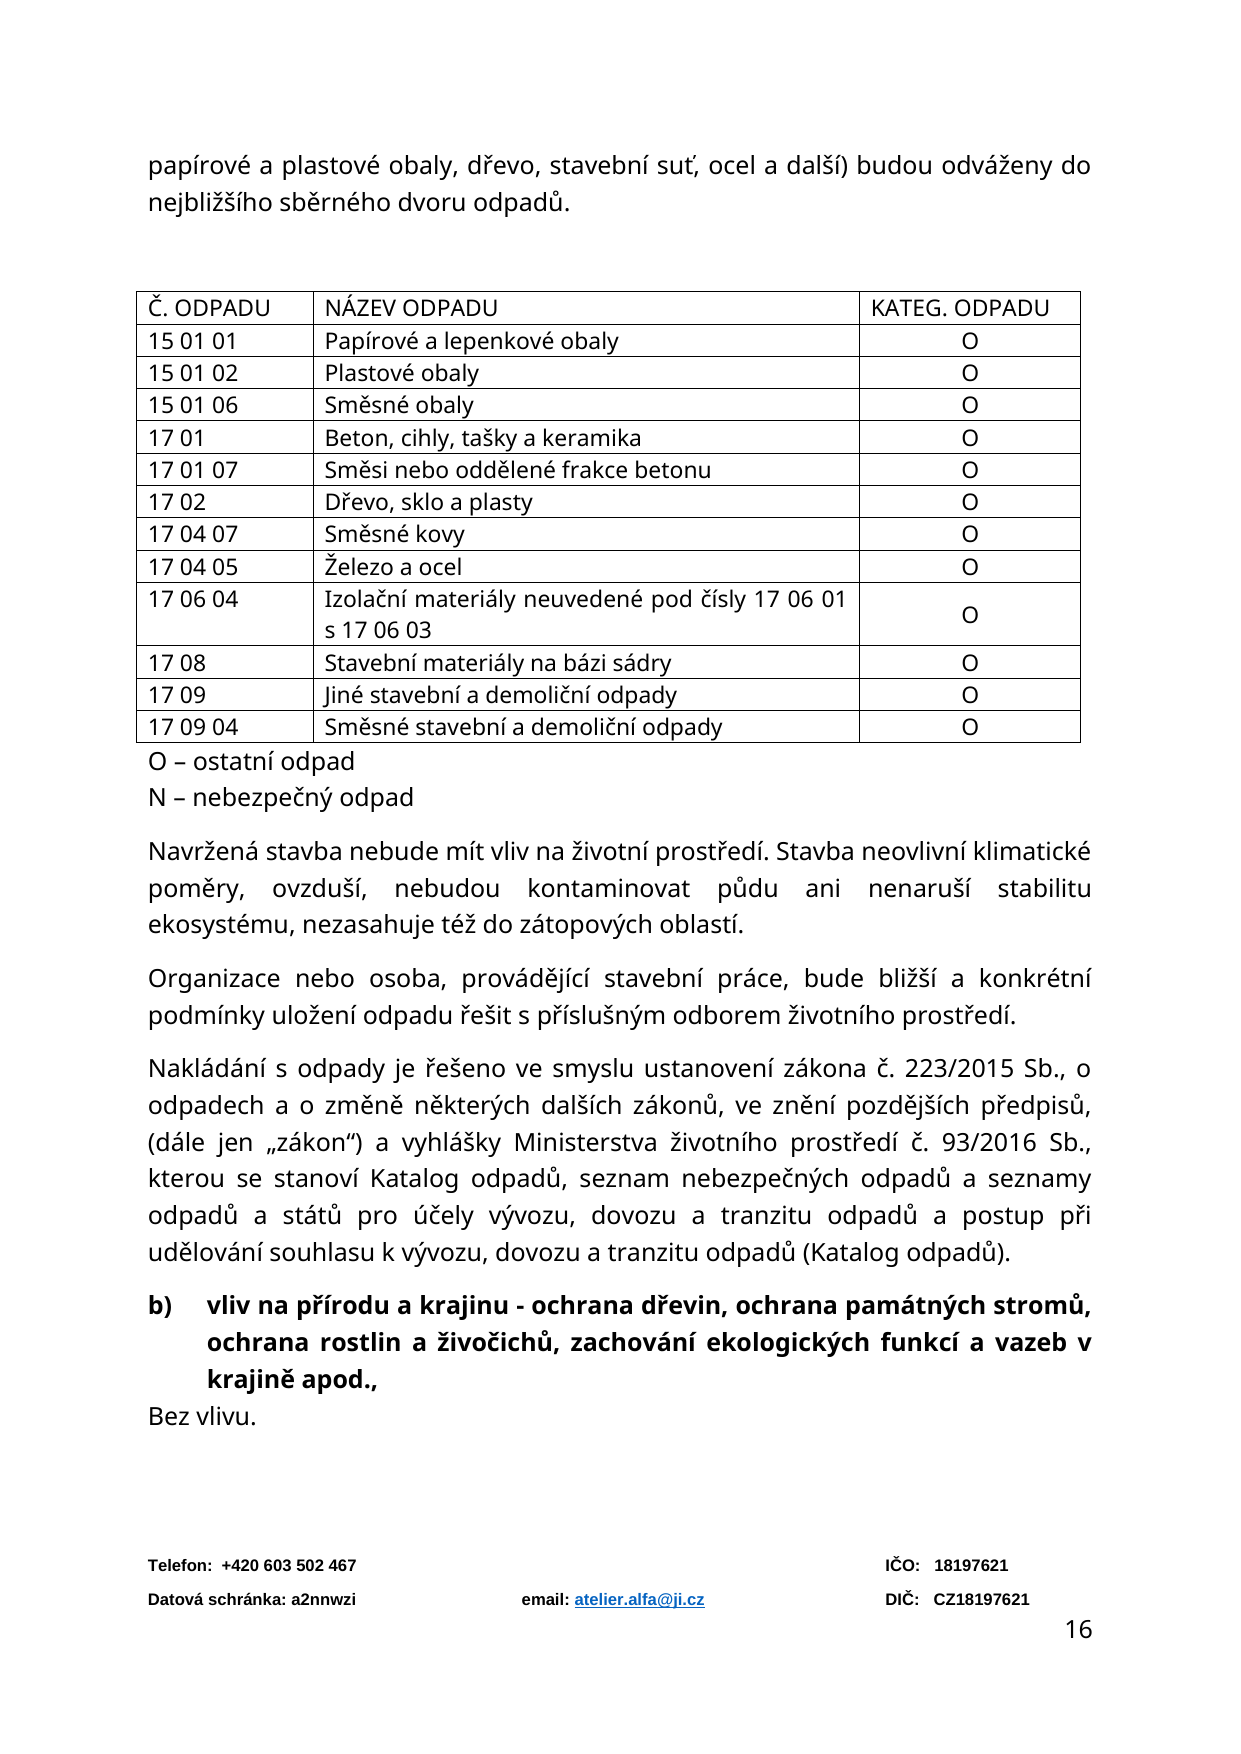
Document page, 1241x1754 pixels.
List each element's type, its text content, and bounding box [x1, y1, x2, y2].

table_cell 17 09 [137, 679, 313, 710]
table_cell Směsné obaly [314, 389, 859, 420]
table_cell 15 01 02 [137, 357, 313, 388]
table_cell Plastové obaly [314, 357, 859, 388]
subtitle vliv na přírodu a krajinu - ochrana dřevin, ochrana památných stromů, ochrana rostlin a živočichů, zachování ekologických funkcí a vazeb v krajině apod., [148, 1288, 1093, 1396]
table_cell O [860, 679, 1080, 710]
table_cell Směsi nebo oddělené frakce betonu [314, 454, 859, 485]
text Organizace nebo osoba, provádějící stavební práce, bude bližší a konkrétní podmínky uložení odpadu řešit s příslušným odborem životního prostředí. [148, 961, 1093, 1031]
table_cell 15 01 06 [137, 389, 313, 420]
table_cell Beton, cihly, tašky a keramika [314, 421, 859, 453]
table_cell 17 09 04 [137, 711, 313, 742]
table_cell Izolační materiály neuvedené pod čísly 17 06 01 s 17 06 03 [314, 583, 859, 645]
table_cell O [860, 421, 1080, 453]
table_cell O [860, 325, 1080, 356]
table_cell Směsné kovy [314, 518, 859, 549]
text Nakládání s odpady je řešeno ve smyslu ustanovení zákona č. 223/2015 Sb., o odpadech a o změně některých dalších zákonů, ve znění pozdějších předpisů, (dále jen „zákon“) a vyhlášky Ministerstva životního prostředí č. 93/2016 Sb., kterou se stanoví Katalog odpadů, seznam nebezpečných odpadů a seznamy odpadů a států pro účely vývozu, dovozu a tranzitu odpadů a postup při udělování souhlasu k vývozu, dovozu a tranzitu odpadů (Katalog odpadů). [148, 1051, 1093, 1269]
text Navržená stavba nebude mít vliv na životní prostředí. Stavba neovlivní klimatické poměry, ovzduší, nebudou kontaminovat půdu ani nenaruší stabilitu ekosystému, nezasahuje též do zátopových oblastí. [148, 833, 1093, 941]
table_cell 17 04 07 [137, 518, 313, 549]
table_cell O [860, 486, 1080, 517]
table_cell 17 04 05 [137, 551, 313, 582]
table_cell Papírové a lepenkové obaly [314, 325, 859, 356]
table_cell 17 01 [137, 421, 313, 453]
table_cell O [860, 454, 1080, 485]
table_cell Směsné stavební a demoliční odpady [314, 711, 859, 742]
table_cell O [860, 357, 1080, 388]
table_cell 15 01 01 [137, 325, 313, 356]
table_cell 17 08 [137, 646, 313, 678]
text O – ostatní odpad [148, 743, 1093, 777]
table_cell O [860, 711, 1080, 742]
table_cell Jiné stavební a demoliční odpady [314, 679, 859, 710]
table_cell Železo a ocel [314, 551, 859, 582]
table_cell O [860, 389, 1080, 420]
text N – nebezpečný odpad [148, 780, 1093, 814]
table_cell O [860, 551, 1080, 582]
table_header Č. ODPADU [137, 292, 313, 323]
table_cell O [860, 518, 1080, 549]
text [148, 148, 1093, 218]
table_cell 17 06 04 [137, 583, 313, 645]
text Bez vlivu. [148, 1398, 1093, 1432]
table_header KATEG. ODPADU [860, 292, 1080, 323]
table_cell 17 01 07 [137, 454, 313, 485]
table_cell O [860, 646, 1080, 678]
table_cell Stavební materiály na bázi sádry [314, 646, 859, 678]
table_header NÁZEV ODPADU [314, 292, 859, 323]
table_cell Dřevo, sklo a plasty [314, 486, 859, 517]
table_cell 17 02 [137, 486, 313, 517]
table_cell O [860, 583, 1080, 645]
